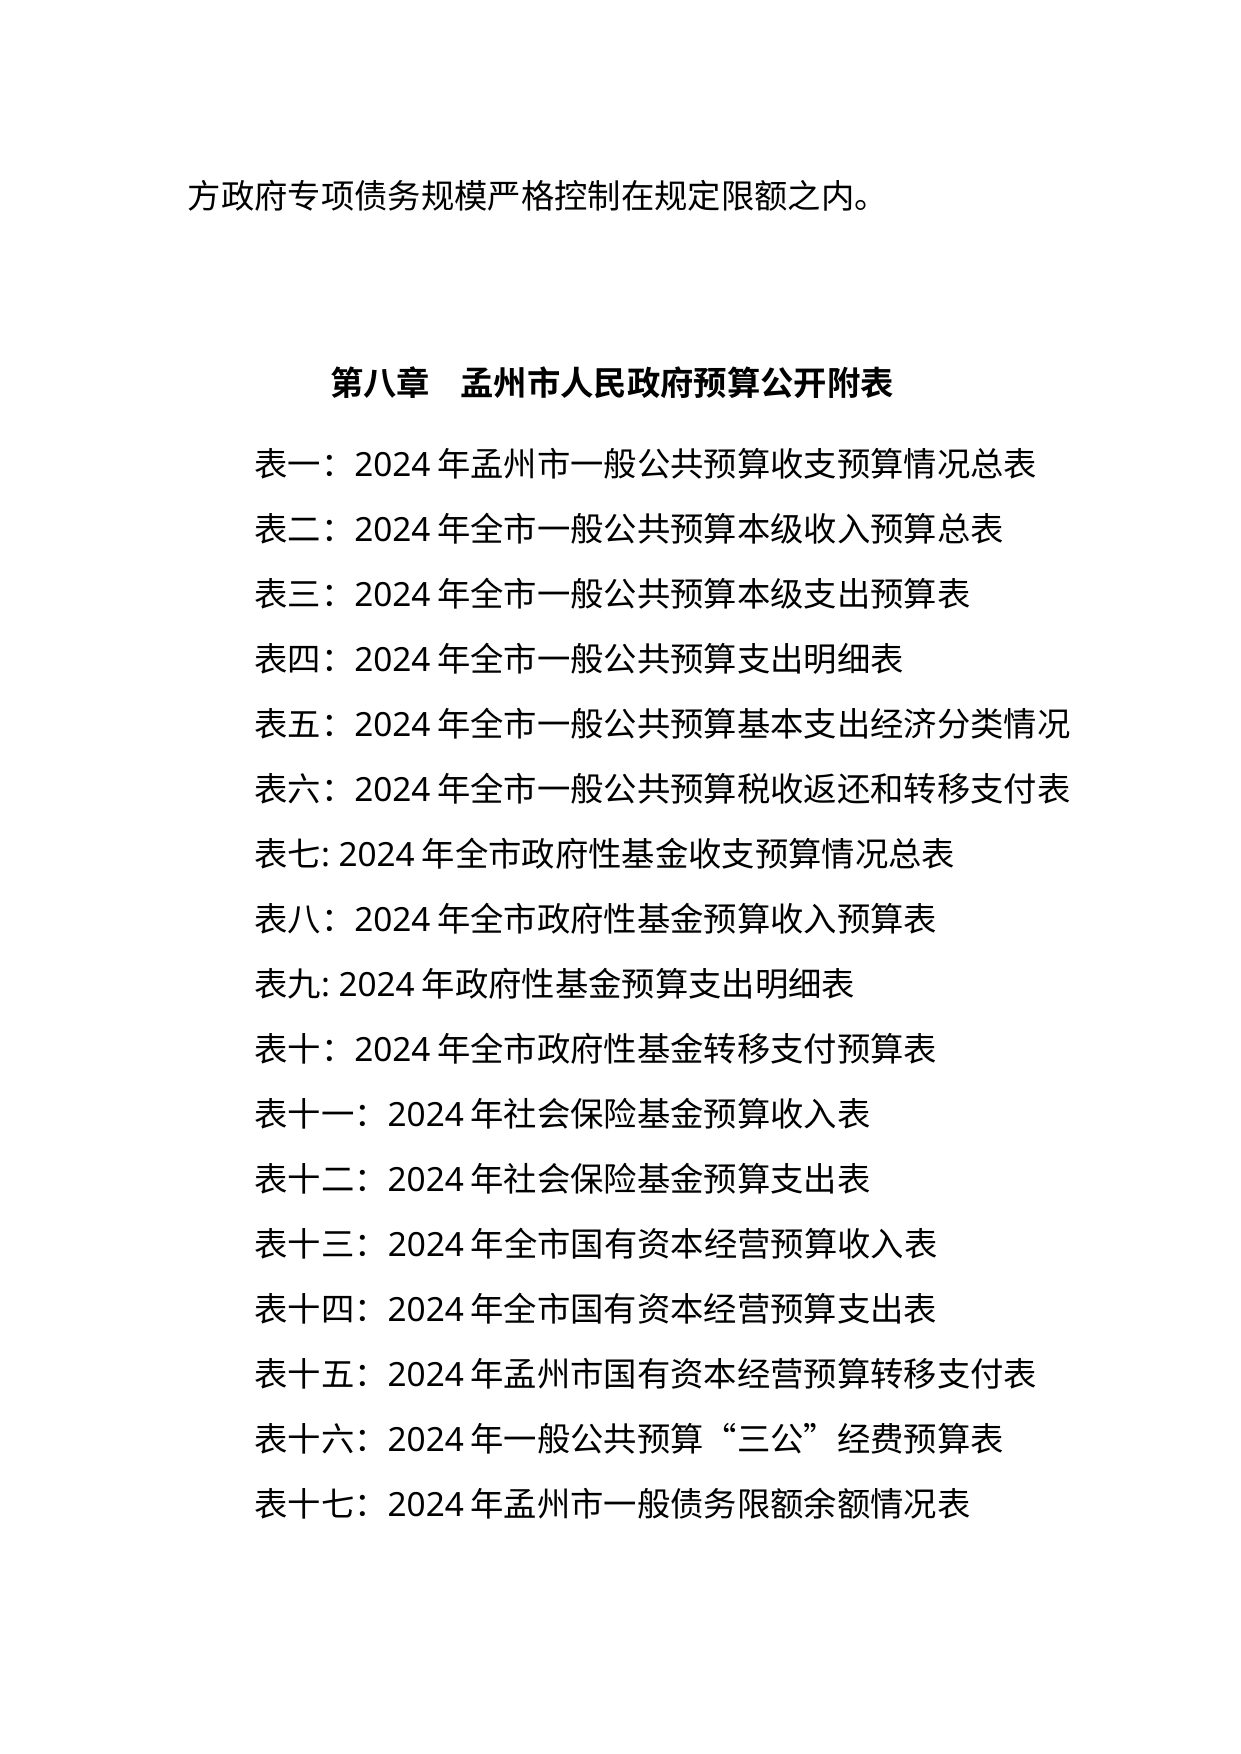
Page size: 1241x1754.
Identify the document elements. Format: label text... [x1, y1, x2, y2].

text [187, 162, 1090, 227]
text 表十一：2024年社会保险基金预算收入表 [187, 1079, 1090, 1144]
text 表六：2024年全市一般公共预算税收返还和转移支付表 [187, 754, 1090, 819]
text 表九: 2024年政府性基金预算支出明细表 [187, 949, 1090, 1014]
text 表三：2024年全市一般公共预算本级支出预算表 [187, 559, 1090, 624]
text 表七: 2024年全市政府性基金收支预算情况总表 [187, 819, 1090, 884]
text 表十：2024年全市政府性基金转移支付预算表 [187, 1014, 1090, 1079]
text 表一：2024年孟州市一般公共预算收支预算情况总表 [187, 429, 1090, 494]
text 表十二：2024年社会保险基金预算支出表 [187, 1144, 1090, 1209]
text 表十六：2024年一般公共预算“三公”经费预算表 [187, 1404, 1090, 1469]
text 表二：2024年全市一般公共预算本级收入预算总表 [187, 494, 1090, 559]
text 表八：2024年全市政府性基金预算收入预算表 [187, 884, 1090, 949]
text 表十五：2024年孟州市国有资本经营预算转移支付表 [187, 1339, 1090, 1404]
text 表十七：2024年孟州市一般债务限额余额情况表 [187, 1469, 1090, 1534]
text 表五：2024年全市一般公共预算基本支出经济分类情况 [187, 689, 1090, 754]
text 表四：2024年全市一般公共预算支出明细表 [187, 624, 1090, 689]
text 第八章 孟州市人民政府预算公开附表 [187, 357, 1036, 405]
text 表十三：2024年全市国有资本经营预算收入表 [188, 1209, 1090, 1274]
text 表十四：2024年全市国有资本经营预算支出表 [187, 1274, 1090, 1339]
